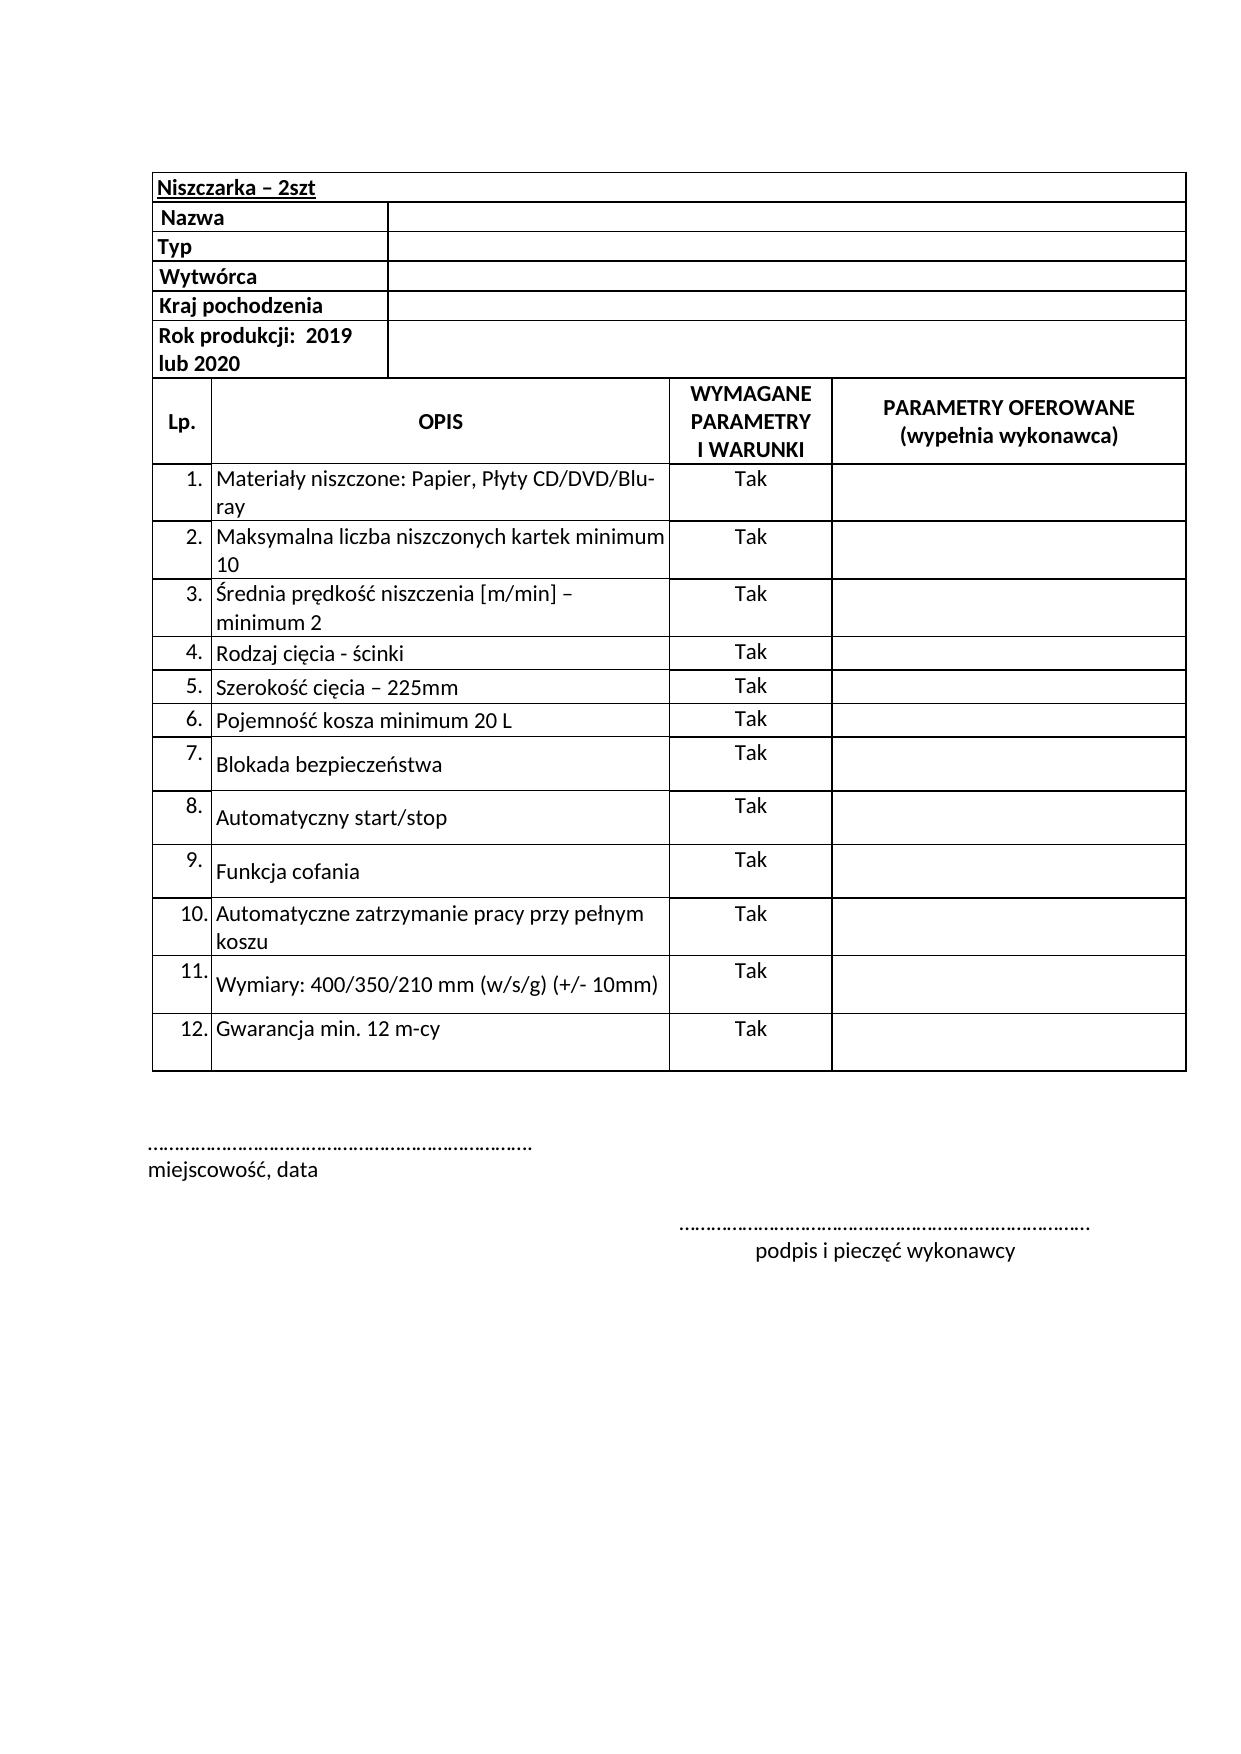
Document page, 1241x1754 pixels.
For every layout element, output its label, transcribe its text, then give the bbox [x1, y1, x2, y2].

table_cell [833, 956, 1185, 1012]
table_cell [833, 580, 1185, 636]
text podpis i pieczęć wykonawcy [148, 1236, 1093, 1264]
table_cell Maksymalna liczba niszczonych kartek minimum 10 [212, 521, 669, 578]
table_cell [153, 792, 211, 843]
table_cell [833, 738, 1185, 790]
table_cell [153, 845, 211, 897]
table_cell [833, 704, 1185, 736]
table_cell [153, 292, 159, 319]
table_cell Tak [670, 1014, 831, 1070]
table_cell WYMAGANE PARAMETRY I WARUNKI [670, 379, 831, 463]
table_header Niszczarka – 2szt [153, 173, 1185, 201]
table_cell [833, 792, 1185, 843]
table_cell [833, 899, 1185, 955]
table_cell [153, 738, 211, 790]
table_cell Tak [670, 956, 831, 1012]
table_cell [153, 580, 211, 636]
table_cell Tak [670, 704, 831, 736]
table_cell [833, 637, 1185, 669]
table_cell [833, 845, 1185, 897]
table_cell Tak [670, 637, 831, 669]
table_cell Tak [670, 580, 831, 636]
table_cell [153, 637, 211, 669]
table_cell Pojemność kosza minimum 20 L [212, 704, 669, 736]
table_cell [833, 465, 1185, 520]
table_cell [833, 1014, 1185, 1070]
table_cell [153, 704, 211, 736]
table_cell [833, 522, 1185, 578]
table_cell Blokada bezpieczeństwa [212, 737, 669, 790]
table_cell [153, 899, 211, 955]
table_cell [389, 321, 1185, 377]
table_cell PARAMETRY OFEROWANE (wypełnia wykonawca) [833, 379, 1185, 463]
table_cell OPIS [212, 379, 669, 463]
table_cell Automatyczny start/stop [212, 791, 669, 843]
table_cell Tak [670, 738, 831, 790]
table_cell [153, 522, 211, 578]
table_cell Automatyczne zatrzymanie pracy przy pełnym koszu [212, 898, 669, 955]
table_cell [153, 671, 211, 703]
text miejscowość, data [148, 1156, 1093, 1184]
table_cell [833, 671, 1185, 703]
table_cell Średnia prędkość niszczenia [m/min] – minimum 2 [212, 579, 669, 636]
table_cell Tak [670, 792, 831, 843]
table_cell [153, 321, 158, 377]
table_cell Rodzaj cięcia - ścinki [212, 637, 669, 669]
text ………………………………………………………………. [148, 1128, 1093, 1156]
table_cell [153, 1014, 211, 1070]
text …………………………………………………………………… [148, 1184, 1093, 1236]
table_cell Tak [670, 845, 831, 897]
table_cell [153, 465, 211, 520]
table_cell Funkcja cofania [212, 845, 669, 897]
table_cell Materiały niszczone: Papier, Płyty CD/DVD/Blu-ray [212, 464, 669, 520]
table_cell Tak [670, 522, 831, 578]
table_cell Gwarancja min. 12 m-cy [212, 1014, 669, 1070]
table_cell Tak [670, 899, 831, 955]
table_cell [153, 956, 211, 1012]
table_cell Szerokość cięcia – 225mm [212, 670, 669, 703]
table_cell Tak [670, 671, 831, 703]
table_cell Lp. [153, 379, 211, 463]
table_cell Tak [670, 465, 831, 520]
table_cell Wymiary: 400/350/210 mm (w/s/g) (+/- 10mm) [212, 956, 669, 1012]
